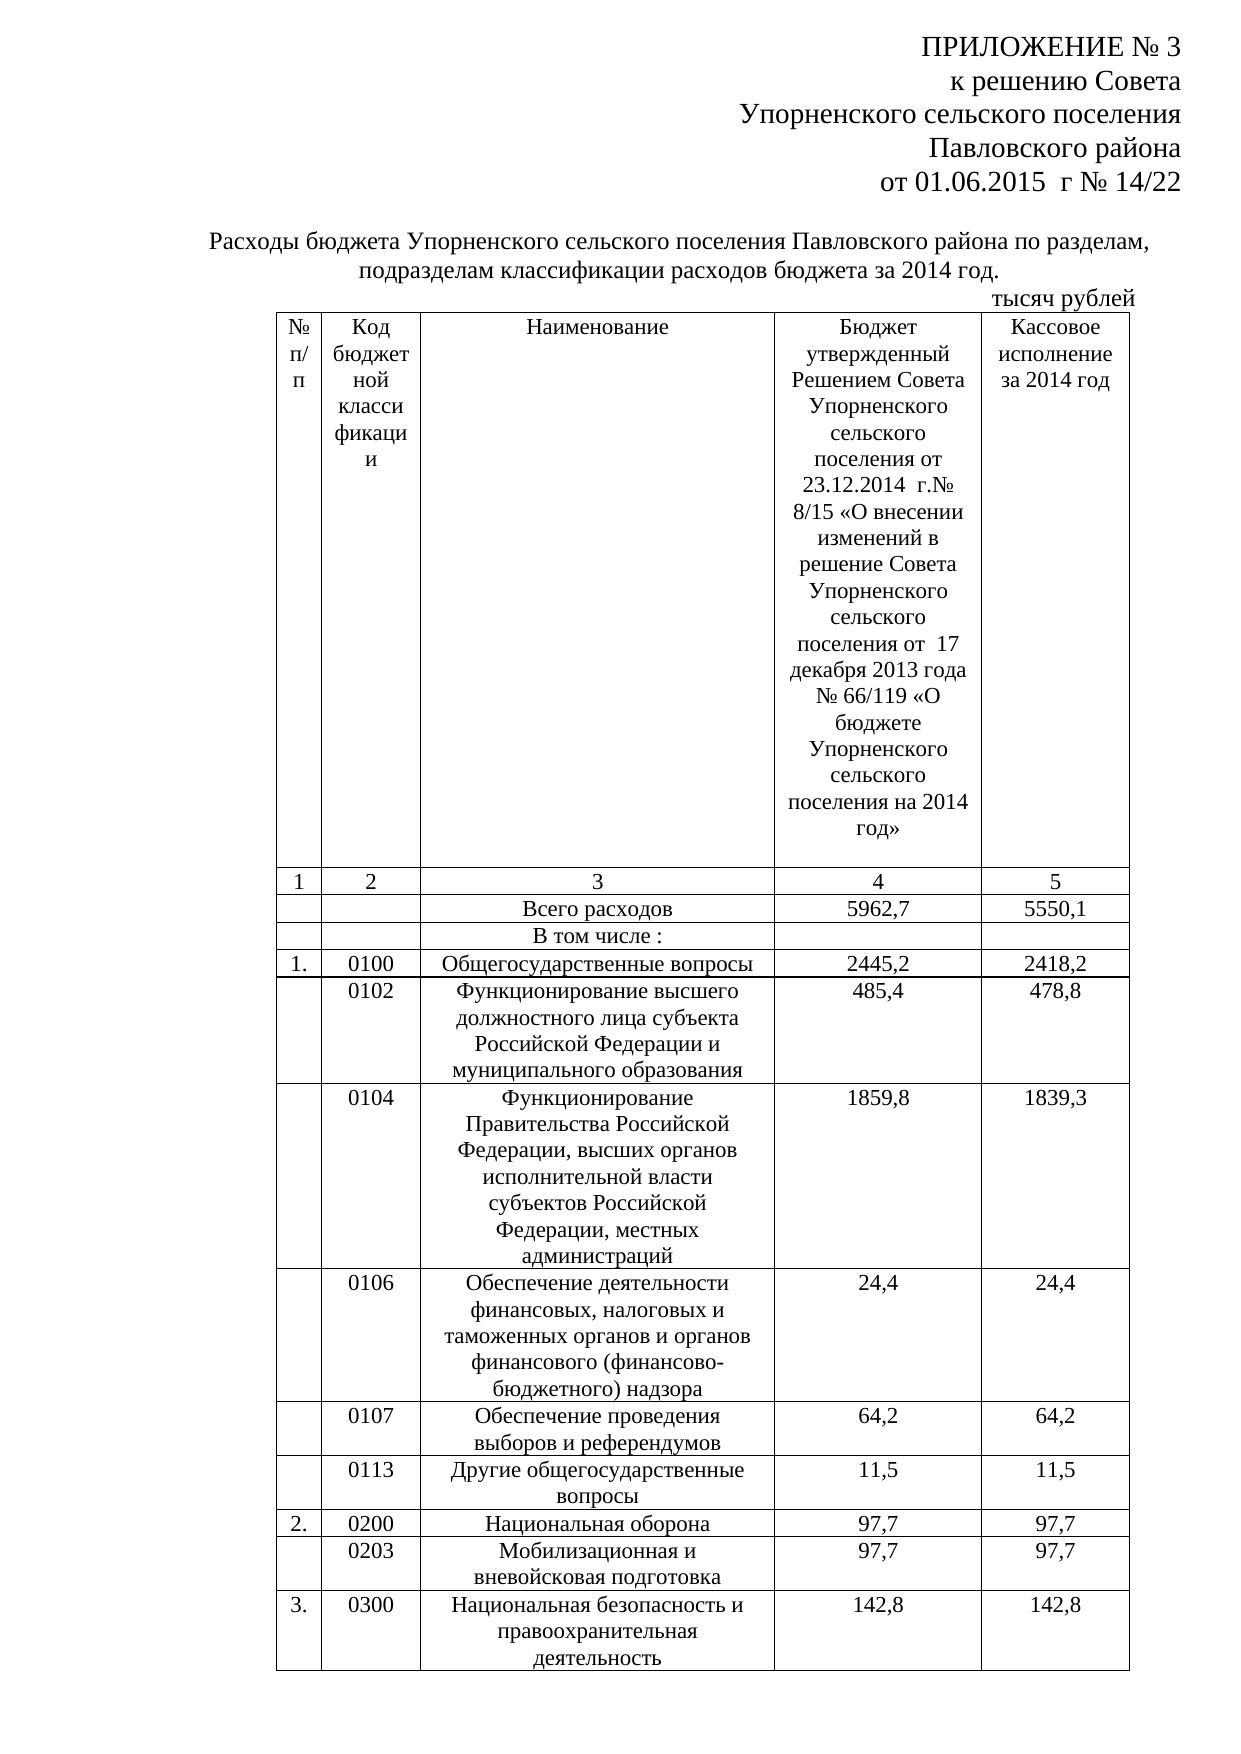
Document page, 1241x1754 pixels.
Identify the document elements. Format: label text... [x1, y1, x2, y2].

table_cell [277, 1269, 321, 1401]
table_cell 0106 [322, 1269, 420, 1401]
table_cell В том числе : [421, 923, 774, 949]
table_cell 2418,2 [982, 950, 1129, 976]
table_header Код бюджетной классификации [322, 313, 420, 867]
table_cell 478,8 [982, 978, 1129, 1083]
text ПРИЛОЖЕНИЕ № 3 [177, 29, 1181, 63]
table_cell [277, 1084, 321, 1268]
table_cell [322, 923, 420, 949]
table_cell 97,7 [982, 1510, 1129, 1536]
table_cell 97,7 [982, 1537, 1129, 1590]
table_cell 142,8 [775, 1591, 981, 1670]
table_cell 11,5 [775, 1456, 981, 1509]
table_header Бюджет утвержденный Решением Совета Упорненского сельского поселения от 23.12.2014 г.№ 8/15 «О внесении изменений в решение Совета Упорненского сельского поселения от 17 декабря 2013 года № 66/119 «О бюджете Упорненского сельского поселения на 2014 год» [775, 313, 981, 867]
table_cell Всего расходов [421, 895, 774, 922]
table_cell Обеспечение проведения выборов и референдумов [421, 1402, 774, 1455]
table_cell 1. [277, 950, 321, 976]
table_cell 64,2 [775, 1402, 981, 1455]
table_cell Другие общегосударственные вопросы [421, 1456, 774, 1509]
table_cell [277, 1456, 321, 1509]
table_cell 64,2 [982, 1402, 1129, 1455]
table_cell Национальная оборона [421, 1510, 774, 1536]
table_cell 5 [982, 868, 1129, 894]
table_cell 5550,1 [982, 895, 1129, 922]
table_cell 0107 [322, 1402, 420, 1455]
table_cell Обеспечение деятельности финансовых, налоговых и таможенных органов и органов финансового (финансово-бюджетного) надзора [421, 1269, 774, 1401]
table_cell 24,4 [775, 1269, 981, 1401]
table_cell 0104 [322, 1084, 420, 1268]
text тысяч рублей [177, 283, 1181, 312]
table_cell 5962,7 [775, 895, 981, 922]
table_cell 2. [277, 1510, 321, 1536]
table_cell 0102 [322, 978, 420, 1083]
table_cell 3. [277, 1591, 321, 1670]
table_header Наименование [421, 313, 774, 867]
table_cell [277, 895, 321, 922]
table_cell Национальная безопасность и правоохранительная деятельность [421, 1591, 774, 1670]
table_cell 24,4 [982, 1269, 1129, 1401]
table_cell 1859,8 [775, 1084, 981, 1268]
table_cell 0300 [322, 1591, 420, 1670]
table_cell 0200 [322, 1510, 420, 1536]
table_cell [277, 923, 321, 949]
table_cell [277, 1537, 321, 1590]
table_cell 4 [775, 868, 981, 894]
table_header Кассовое исполнение за 2014 год [982, 313, 1129, 867]
table_cell 0100 [322, 950, 420, 976]
table_cell 2445,2 [775, 950, 981, 976]
table_cell [775, 923, 981, 949]
table_cell 97,7 [775, 1537, 981, 1590]
table_cell Общегосударственные вопросы [421, 950, 774, 976]
table_cell 97,7 [775, 1510, 981, 1536]
table_cell Функционирование высшего должностного лица субъекта Российской Федерации и муниципального образования [421, 978, 774, 1083]
table_cell Функционирование Правительства Российской Федерации, высших органов исполнительной власти субъектов Российской Федерации, местных администраций [421, 1084, 774, 1268]
text к решению Совета [177, 63, 1181, 97]
table_cell 11,5 [982, 1456, 1129, 1509]
table_cell 485,4 [775, 978, 981, 1083]
table_cell 0113 [322, 1456, 420, 1509]
table_cell [322, 895, 420, 922]
text от 01.06.2015 г № 14/22 [177, 164, 1181, 197]
table_cell 1 [277, 868, 321, 894]
table_cell [982, 923, 1129, 949]
text Упорненского сельского поселения [177, 97, 1181, 130]
table_cell [277, 1402, 321, 1455]
table_cell 3 [421, 868, 774, 894]
table_cell 142,8 [982, 1591, 1129, 1670]
text Расходы бюджета Упорненского сельского поселения Павловского района по разделам, подразделам классификации расходов бюджета за 2014 год. [177, 226, 1181, 283]
table_header № п/п [277, 313, 321, 867]
text Павловского района [177, 130, 1181, 164]
table_cell Мобилизационная и вневойсковая подготовка [421, 1537, 774, 1590]
table_cell 1839,3 [982, 1084, 1129, 1268]
table_cell 0203 [322, 1537, 420, 1590]
table_cell 2 [322, 868, 420, 894]
table_cell [277, 978, 321, 1083]
